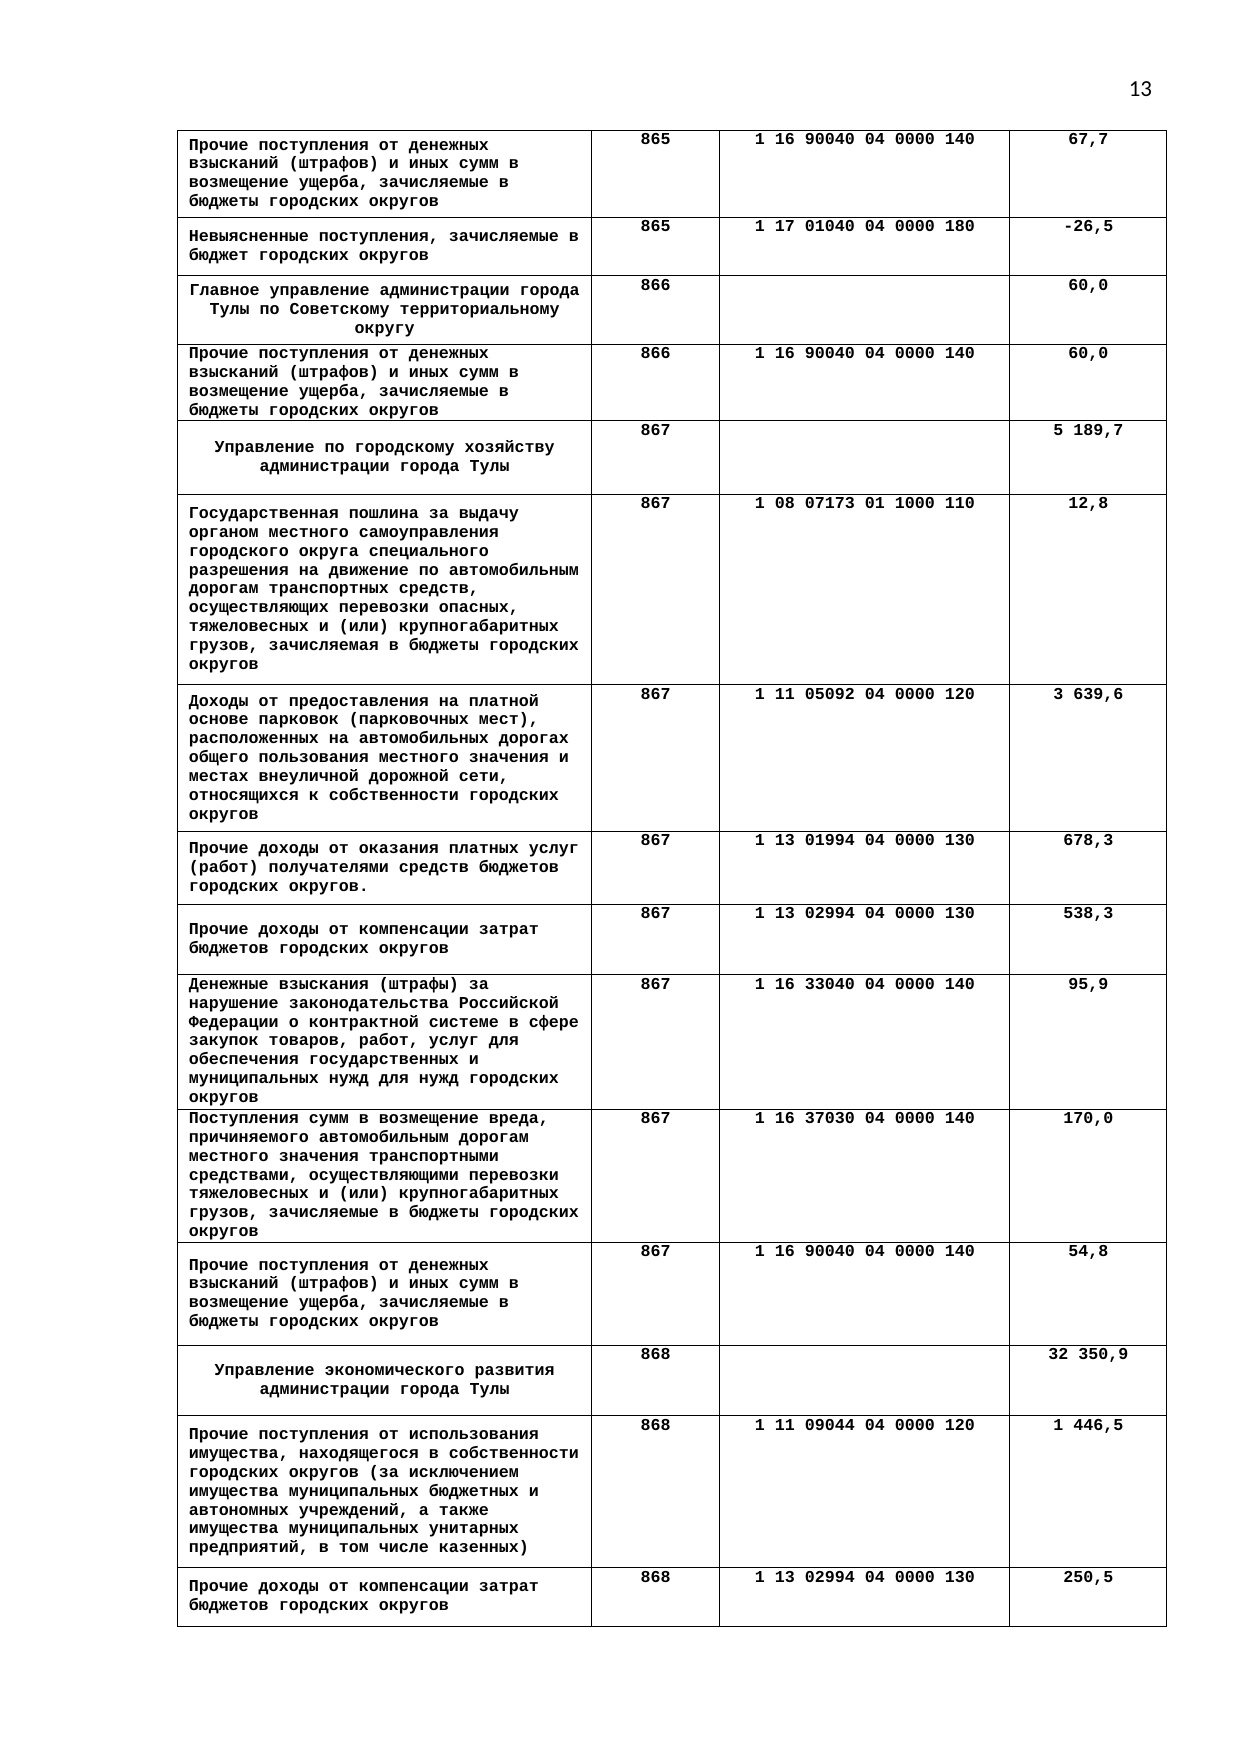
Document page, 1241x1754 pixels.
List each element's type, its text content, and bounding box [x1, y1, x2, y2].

table_cell 865 [592, 218, 719, 275]
table_cell Управление по городскому хозяйству администрации города Тулы [178, 421, 591, 493]
table_cell Поступления сумм в возмещение вреда, причиняемого автомобильным дорогам местного значения транспортными средствами, осуществляющими перевозки тяжеловесных и (или) крупногабаритных грузов, зачисляемые в бюджеты городских округов [178, 1110, 591, 1242]
table_cell 1 16 90040 04 0000 140 [720, 345, 1009, 420]
table_cell 67,7 [1010, 131, 1166, 217]
table_cell 1 446,5 [1010, 1416, 1166, 1567]
table_cell Прочие поступления от использования имущества, находящегося в собственности городских округов (за исключением имущества муниципальных бюджетных и автономных учреждений, а также имущества муниципальных унитарных предприятий, в том числе казенных) [178, 1416, 591, 1567]
table_cell 867 [592, 905, 719, 974]
table_cell 867 [592, 1243, 719, 1345]
table_cell 868 [592, 1346, 719, 1415]
table_cell 1 13 02994 04 0000 130 [720, 905, 1009, 974]
table_cell Государственная пошлина за выдачу органом местного самоуправления городского округа специального разрешения на движение по автомобильным дорогам транспортных средств, осуществляющих перевозки опасных, тяжеловесных и (или) крупногабаритных грузов, зачисляемая в бюджеты городских округов [178, 495, 591, 684]
table_cell 1 11 05092 04 0000 120 [720, 685, 1009, 831]
table_cell 1 11 09044 04 0000 120 [720, 1416, 1009, 1567]
table_cell 1 16 37030 04 0000 140 [720, 1110, 1009, 1242]
table_cell Главное управление администрации города Тулы по Советскому территориальному округу [178, 276, 591, 344]
table_cell Прочие доходы от компенсации затрат бюджетов городских округов [178, 905, 591, 974]
table_cell 538,3 [1010, 905, 1166, 974]
table_cell 866 [592, 345, 719, 420]
table_cell Управление экономического развития администрации города Тулы [178, 1346, 591, 1415]
table_cell [720, 421, 1009, 493]
table_cell 12,8 [1010, 495, 1166, 684]
table_cell 1 13 02994 04 0000 130 [720, 1568, 1009, 1626]
table_cell 1 08 07173 01 1000 110 [720, 495, 1009, 684]
table_cell 866 [592, 276, 719, 344]
table_cell 678,3 [1010, 832, 1166, 904]
table_cell 60,0 [1010, 276, 1166, 344]
table_cell 868 [592, 1416, 719, 1567]
table_cell Прочие доходы от оказания платных услуг (работ) получателями средств бюджетов городских округов. [178, 832, 591, 904]
table_cell 865 [592, 131, 719, 217]
table_cell 867 [592, 1110, 719, 1242]
table_cell 3 639,6 [1010, 685, 1166, 831]
table_cell Доходы от предоставления на платной основе парковок (парковочных мест), расположенных на автомобильных дорогах общего пользования местного значения и местах внеуличной дорожной сети, относящихся к собственности городских округов [178, 685, 591, 831]
table_cell 95,9 [1010, 975, 1166, 1109]
table_cell 250,5 [1010, 1568, 1166, 1626]
table_cell Денежные взыскания (штрафы) за нарушение законодательства Российской Федерации о контрактной системе в сфере закупок товаров, работ, услуг для обеспечения государственных и муниципальных нужд для нужд городских округов [178, 975, 591, 1109]
table_cell 54,8 [1010, 1243, 1166, 1345]
table_cell 867 [592, 975, 719, 1109]
table_cell [720, 276, 1009, 344]
table_cell 867 [592, 495, 719, 684]
table_cell 868 [592, 1568, 719, 1626]
table_cell -26,5 [1010, 218, 1166, 275]
table_cell 867 [592, 421, 719, 493]
table_cell [720, 1346, 1009, 1415]
table_cell 867 [592, 832, 719, 904]
table_cell Прочие поступления от денежных взысканий (штрафов) и иных сумм в возмещение ущерба, зачисляемые в бюджеты городских округов [178, 131, 591, 217]
table_cell 1 13 01994 04 0000 130 [720, 832, 1009, 904]
table_cell Прочие поступления от денежных взысканий (штрафов) и иных сумм в возмещение ущерба, зачисляемые в бюджеты городских округов [178, 1243, 591, 1345]
table_cell 60,0 [1010, 345, 1166, 420]
table_cell 1 16 33040 04 0000 140 [720, 975, 1009, 1109]
table_cell 1 16 90040 04 0000 140 [720, 1243, 1009, 1345]
table_cell 1 16 90040 04 0000 140 [720, 131, 1009, 217]
table_cell 32 350,9 [1010, 1346, 1166, 1415]
table_cell 867 [592, 685, 719, 831]
table_cell Невыясненные поступления, зачисляемые в бюджет городских округов [178, 218, 591, 275]
table_cell Прочие доходы от компенсации затрат бюджетов городских округов [178, 1568, 591, 1626]
table_cell 1 17 01040 04 0000 180 [720, 218, 1009, 275]
table_cell 170,0 [1010, 1110, 1166, 1242]
table_cell Прочие поступления от денежных взысканий (штрафов) и иных сумм в возмещение ущерба, зачисляемые в бюджеты городских округов [178, 345, 591, 420]
table_cell 5 189,7 [1010, 421, 1166, 493]
